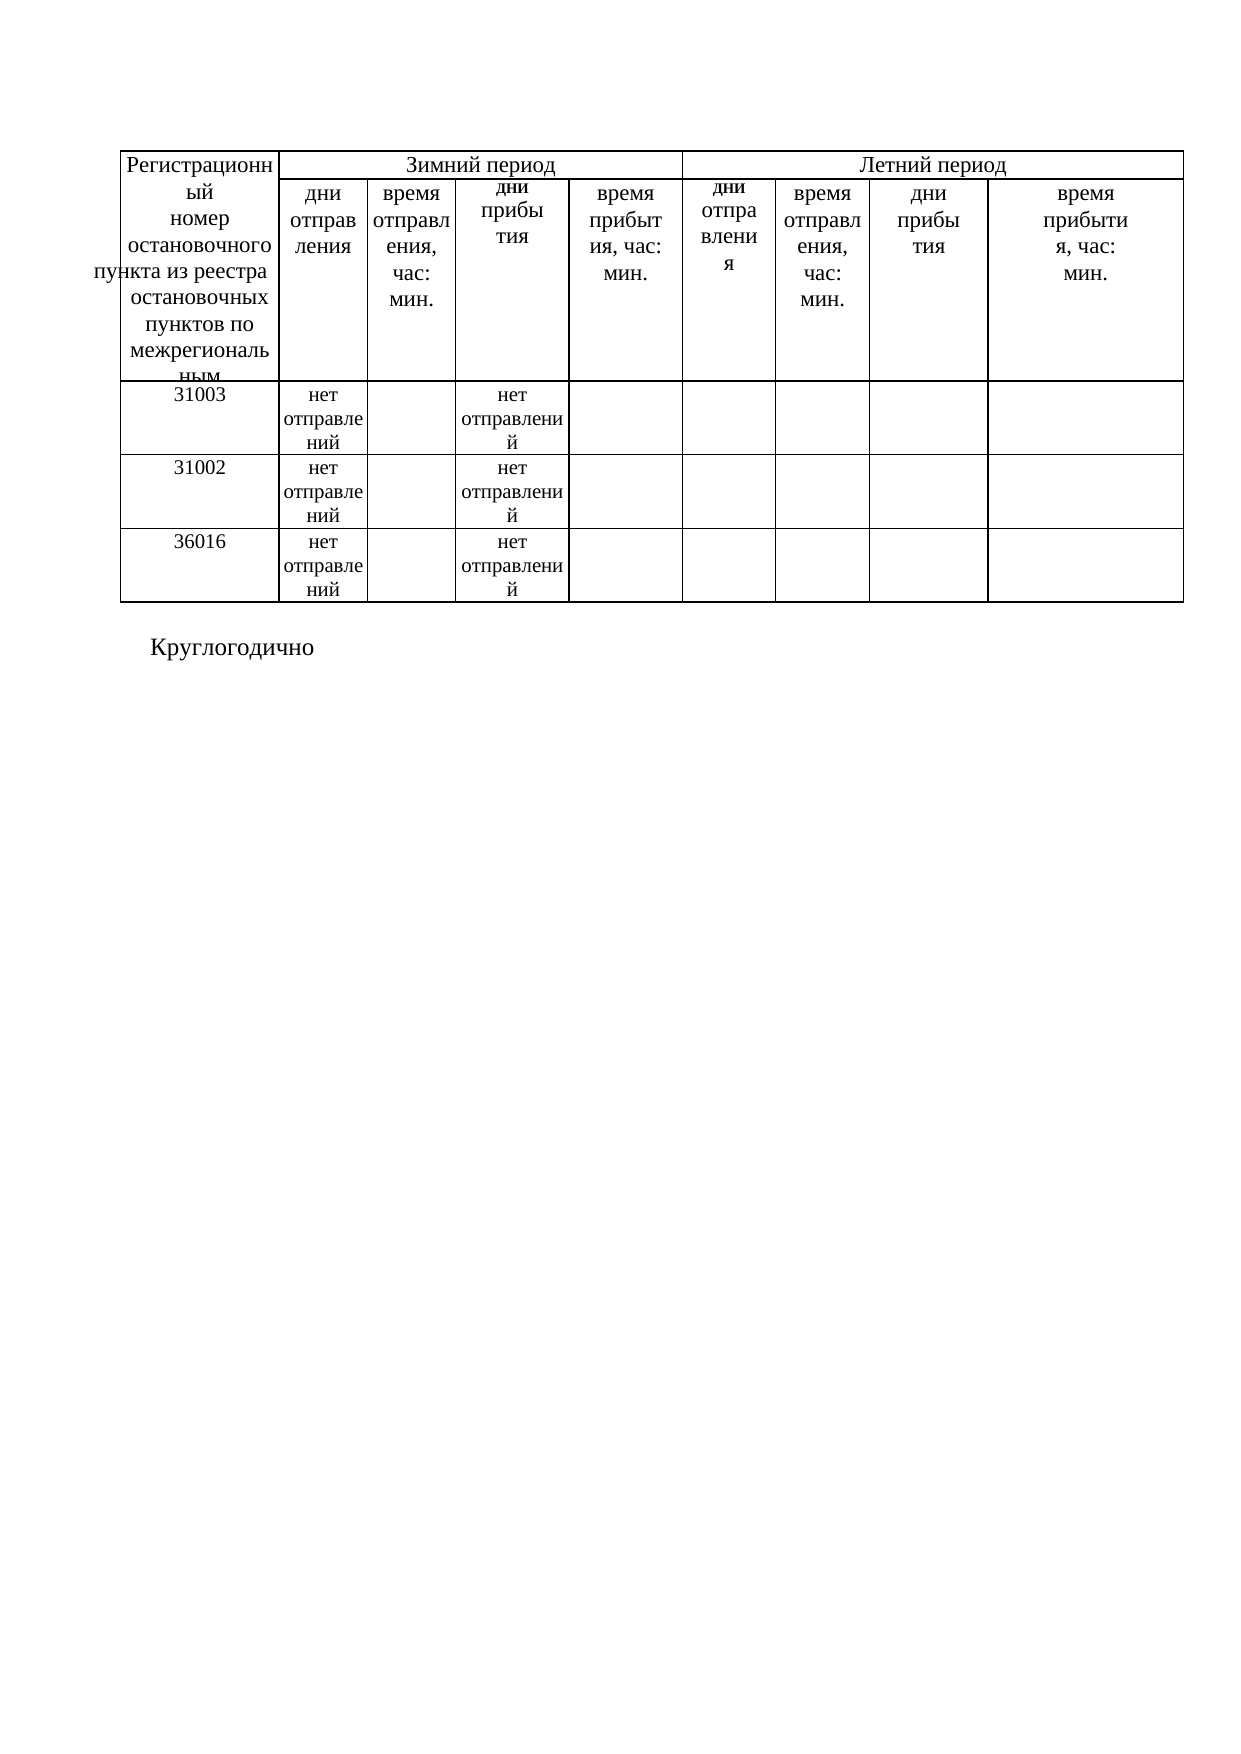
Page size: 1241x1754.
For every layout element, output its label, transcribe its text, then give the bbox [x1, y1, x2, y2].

table_cell время прибыт ия, час: мин. [570, 180, 682, 380]
table_cell [683, 382, 775, 454]
table_cell нет отправлений [456, 455, 568, 527]
table_cell нет отправлений [280, 529, 367, 601]
table_cell дни прибы тия [870, 180, 987, 380]
table_cell ДНИ отпра влени я [683, 180, 775, 380]
table_cell [570, 529, 682, 601]
table_cell время отправл ения, час: мин. [368, 180, 455, 380]
text Круглогодично [150, 632, 1090, 660]
table_cell время отправл ения, час: мин. [776, 180, 869, 380]
table_cell [870, 455, 987, 527]
table_cell 31002 [121, 455, 278, 527]
table_cell [683, 455, 775, 527]
table_cell [870, 382, 987, 454]
table_cell [570, 382, 682, 454]
table_cell ДНИ прибы тия [456, 180, 568, 380]
table_cell [368, 455, 455, 527]
table_cell [368, 529, 455, 601]
table_cell [570, 455, 682, 527]
table_header Зимний период [280, 152, 682, 178]
table_cell нет отправлений [280, 455, 367, 527]
table_cell нет отправлений [456, 529, 568, 601]
table_cell время прибыти я, час: мин. [989, 180, 1183, 380]
table_cell 36016 [121, 529, 278, 601]
table_cell [776, 455, 869, 527]
table_cell [368, 382, 455, 454]
table_header Летний период [683, 152, 1183, 178]
table_cell дни отправ ления [280, 180, 367, 380]
table_cell [776, 382, 869, 454]
table_cell [989, 455, 1183, 527]
table_cell [989, 529, 1183, 601]
table_cell нет отправлений [456, 382, 568, 454]
table_cell нет отправлений [280, 382, 367, 454]
table_cell [870, 529, 987, 601]
table_cell [776, 529, 869, 601]
table_cell 31003 [121, 382, 278, 454]
table_cell [989, 382, 1183, 454]
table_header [121, 152, 278, 380]
table_cell [683, 529, 775, 601]
